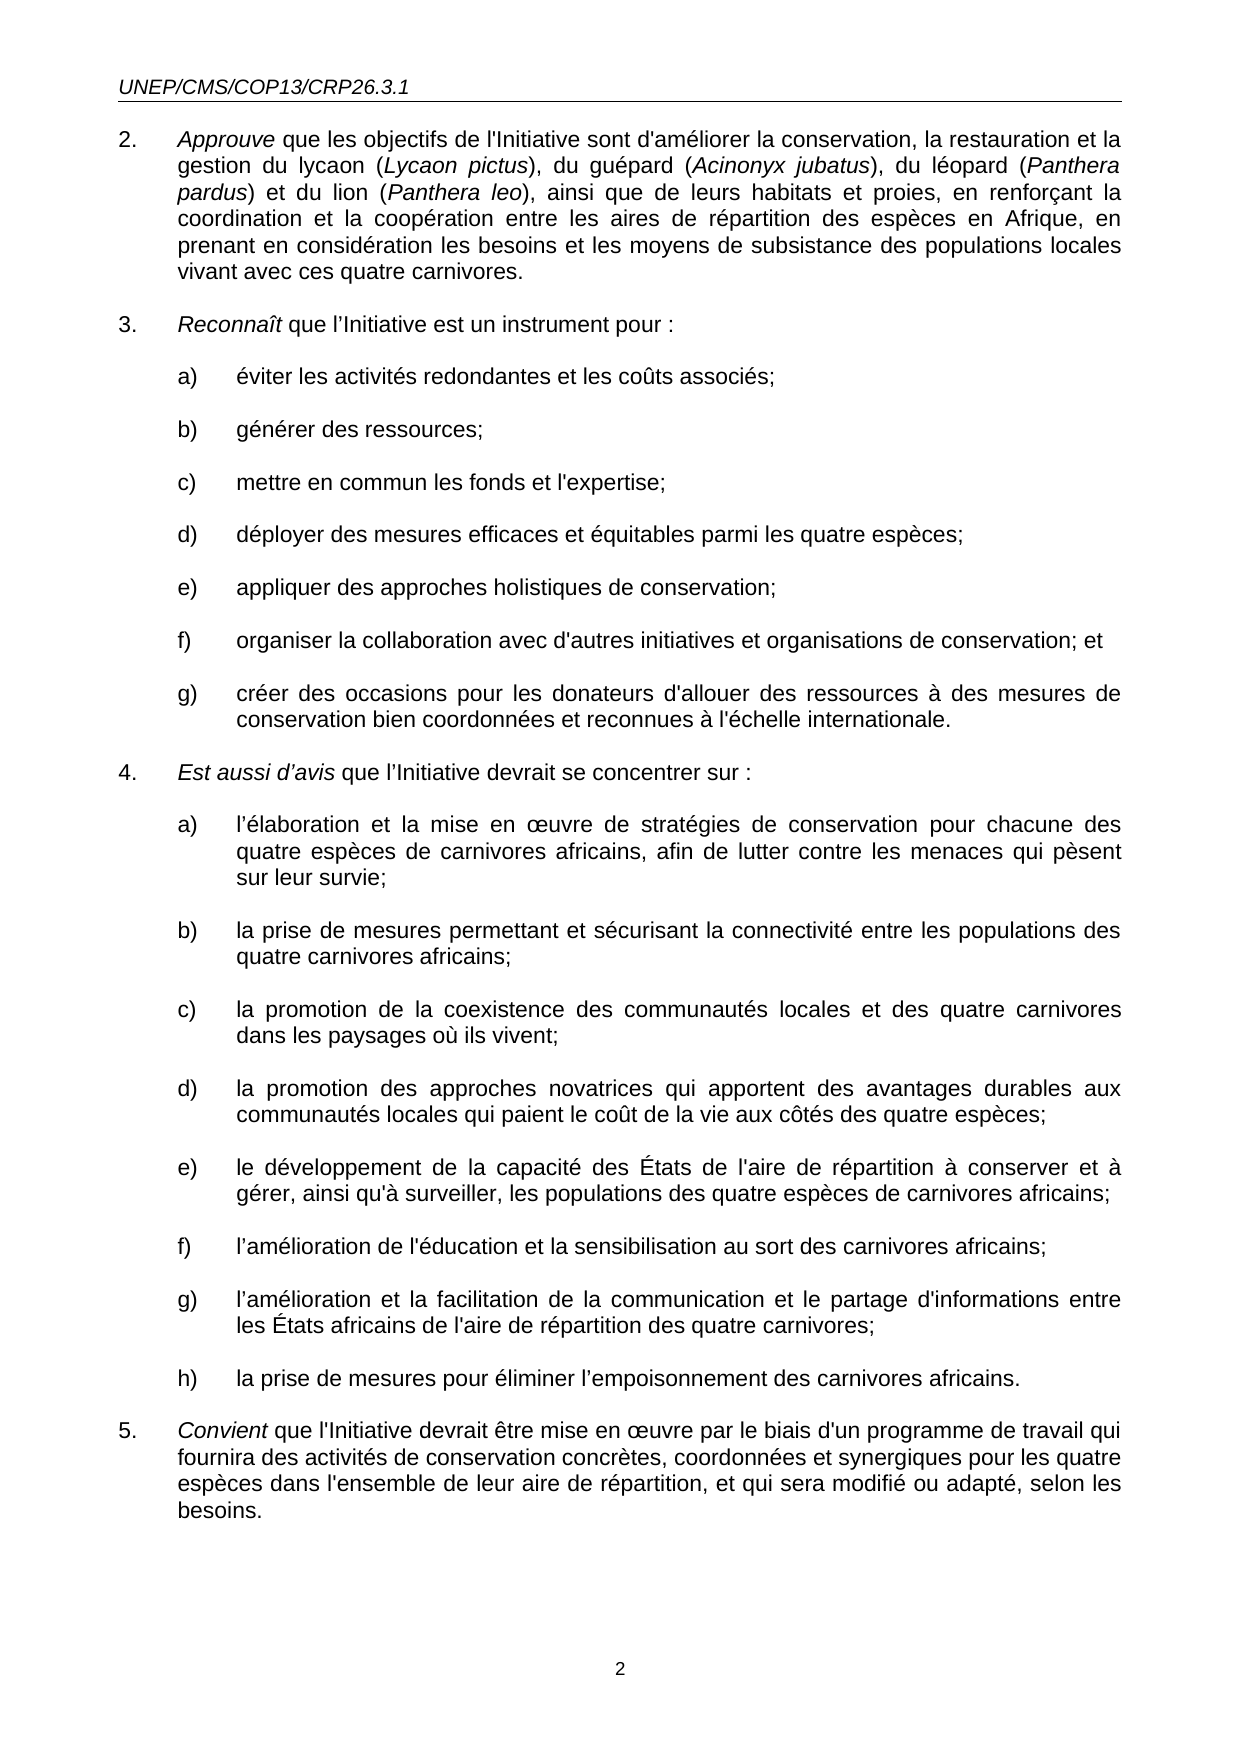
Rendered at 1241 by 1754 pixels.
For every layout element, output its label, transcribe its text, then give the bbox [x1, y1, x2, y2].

text e) le développement de la capacité des États de l'aire de répartition à conserver et à gérer, ainsi qu'à surveiller, les populations des quatre espèces de carnivores africains; [177, 1154, 1122, 1207]
list Approuve que les objectifs de l'Initiative sont d'améliorer la conservation, la restauration et la gestion du lycaon (Lycaon pictus), du guépard (Acinonyx jubatus), du léopard (Panthera pardus) et du lion (Panthera leo), ainsi que de leurs habitats et proies, en renforçant la coordination et la coopération entre les aires de répartition des espèces en Afrique, en prenant en considération les besoins et les moyens de subsistance des populations locales vivant avec ces quatre carnivores. [118, 126, 1122, 284]
text d) la promotion des approches novatrices qui apportent des avantages durables aux communautés locales qui paient le coût de la vie aux côtés des quatre espèces; [177, 1075, 1122, 1128]
list e) appliquer des approches holistiques de conservation; [177, 574, 1122, 601]
text c) la promotion de la coexistence des communautés locales et des quatre carnivores dans les paysages où ils vivent; [177, 996, 1122, 1048]
text a) l’élaboration et la mise en œuvre de stratégies de conservation pour chacune des quatre espèces de carnivores africains, afin de lutter contre les menaces qui pèsent sur leur survie; [177, 811, 1122, 890]
text g) l’amélioration et la facilitation de la communication et le partage d'informations entre les États africains de l'aire de répartition des quatre carnivores; [177, 1286, 1122, 1338]
text h) la prise de mesures pour éliminer l’empoisonnement des carnivores africains. [177, 1365, 1122, 1391]
text b) la prise de mesures permettant et sécurisant la connectivité entre les populations des quatre carnivores africains; [177, 917, 1122, 969]
list d) déployer des mesures efficaces et équitables parmi les quatre espèces; [177, 521, 1122, 548]
list Reconnaît que l’Initiative est un instrument pour : [118, 311, 1122, 337]
list a) éviter les activités redondantes et les coûts associés; [177, 363, 1122, 390]
list Convient que l'Initiative devrait être mise en œuvre par le biais d'un programme de travail qui fournira des activités de conservation concrètes, coordonnées et synergiques pour les quatre espèces dans l'ensemble de leur aire de répartition, et qui sera modifié ou adapté, selon les besoins. [118, 1417, 1122, 1523]
list c) mettre en commun les fonds et l'expertise; [177, 469, 1122, 495]
text f) l’amélioration de l'éducation et la sensibilisation au sort des carnivores africains; [177, 1233, 1122, 1259]
list f) organiser la collaboration avec d'autres initiatives et organisations de conservation; et [177, 627, 1122, 653]
list g) créer des occasions pour les donateurs d'allouer des ressources à des mesures de conservation bien coordonnées et reconnues à l'échelle internationale. [177, 679, 1122, 732]
list b) générer des ressources; [177, 416, 1122, 442]
list Est aussi d’avis que l’Initiative devrait se concentrer sur : [118, 759, 1122, 785]
